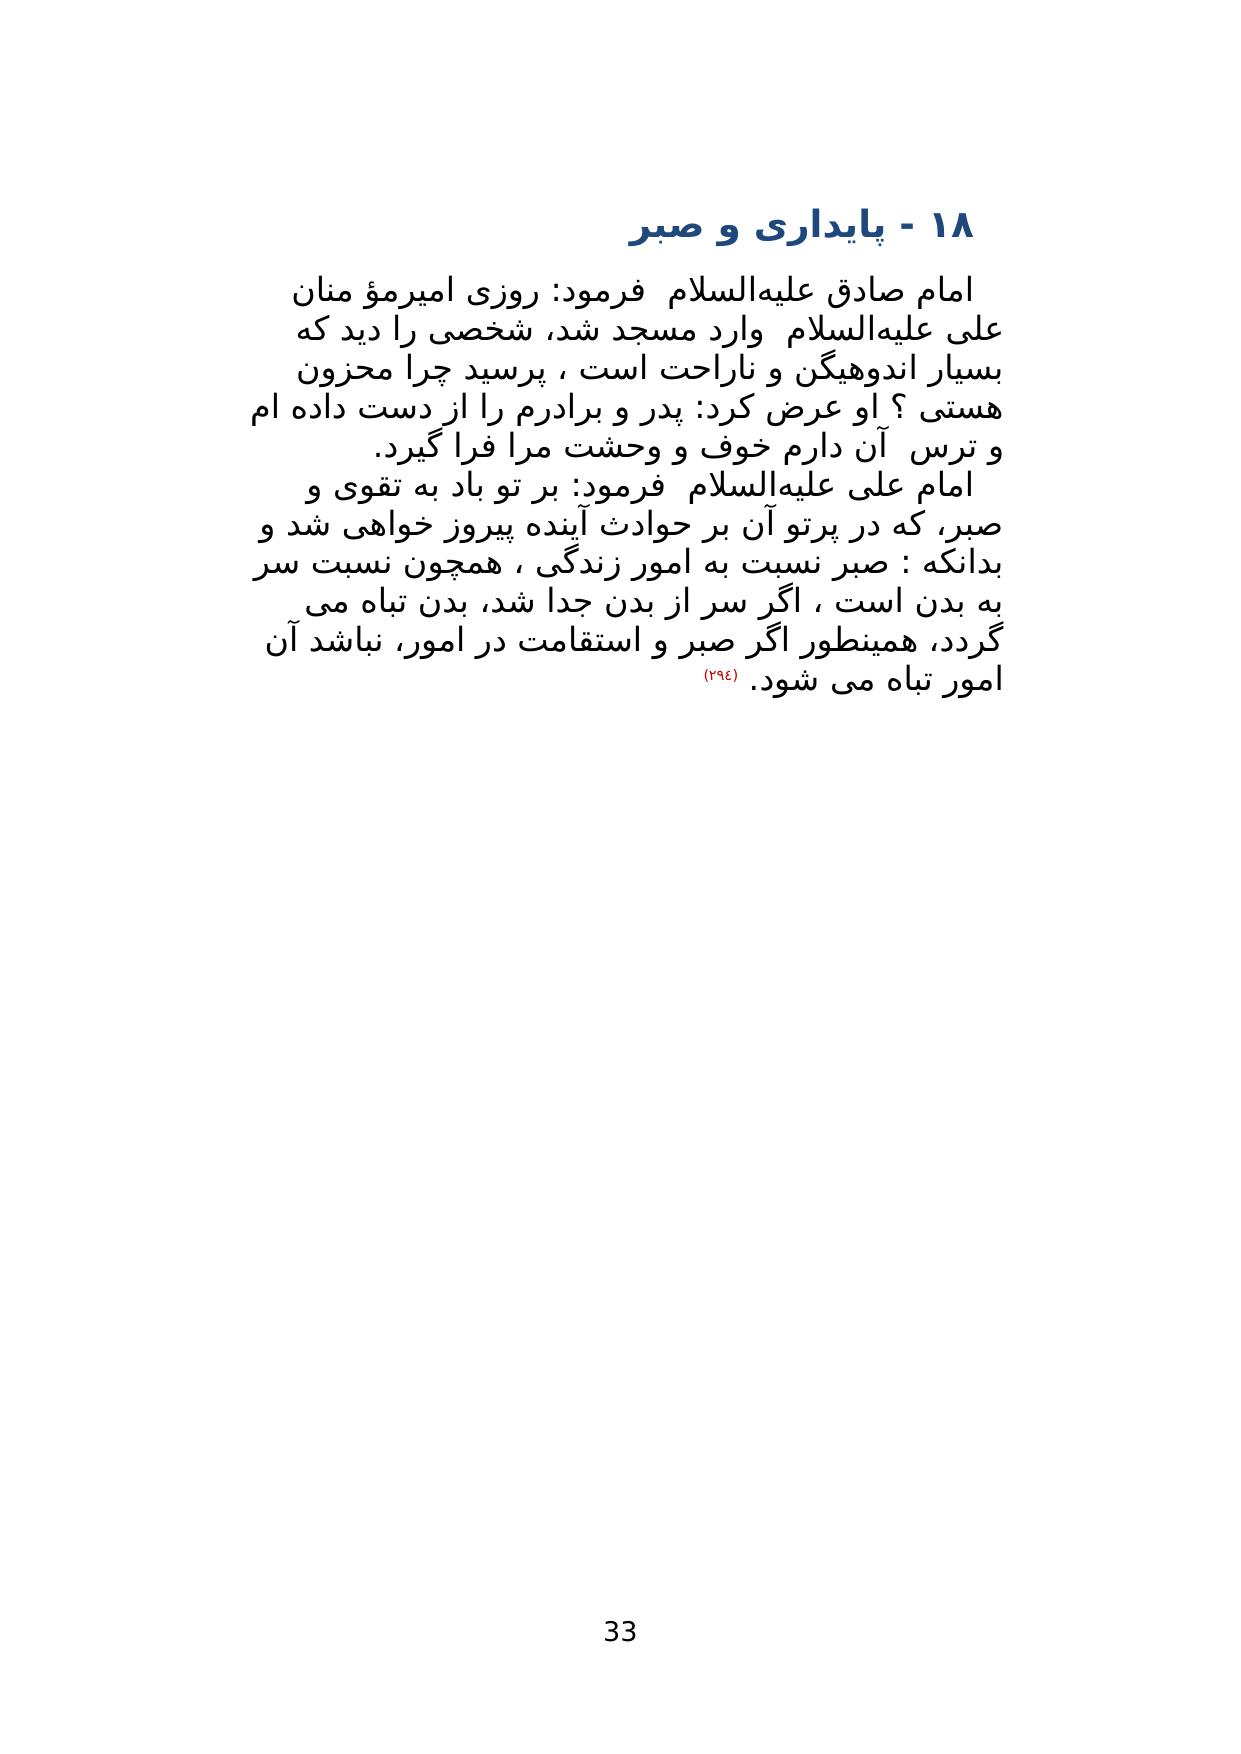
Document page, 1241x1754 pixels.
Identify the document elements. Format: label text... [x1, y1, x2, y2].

text امام صادق عليه‌السلام فرمود: روزى اميرمؤ منان على عليه‌السلام وارد مسجد شد، شخصى را ديد كه بسيار اندوهيگن و ناراحت است ، پرسيد چرا محزون هستى ؟ او عرض كرد: پدر و برادرم را از دست داده ام و ترس ‍ آن دارم خوف و وحشت مرا فرا گيرد. [236, 271, 1004, 465]
text امام على عليه‌السلام فرمود: بر تو باد به تقوى و صبر، كه در پرتو آن بر حوادث آينده پيروز خواهى شد و بدانكه : صبر نسبت به امور زندگى ، همچون نسبت سر به بدن است ، اگر سر از بدن جدا شد، بدن تباه مى گردد، همينطور اگر صبر و استقامت در امور، نباشد آن امور تباه مى شود. (٢٩٤) [236, 465, 1004, 698]
subtitle ١٨ - پايدارى و صبر [236, 202, 1004, 246]
